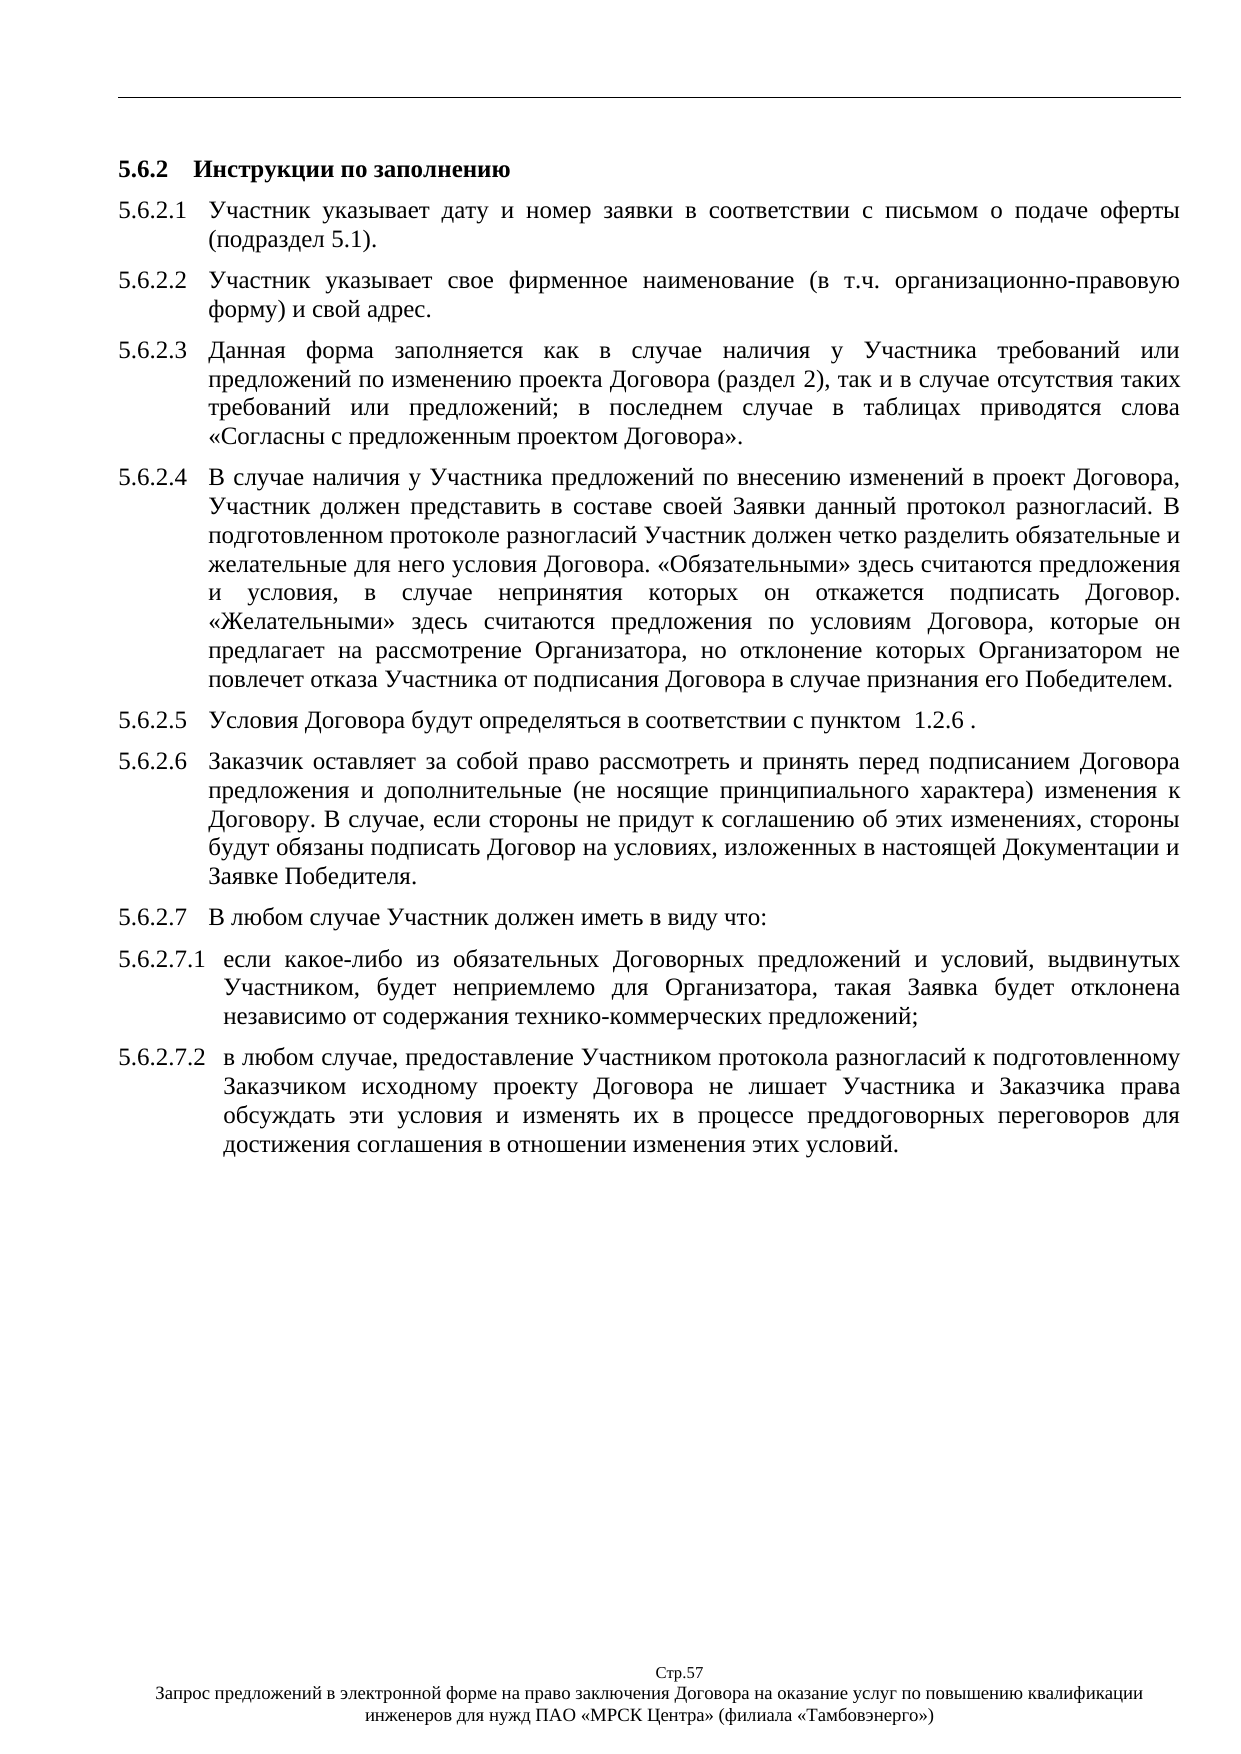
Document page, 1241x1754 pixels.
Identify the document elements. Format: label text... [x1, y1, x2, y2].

list Заказчик оставляет за собой право рассмотреть и принять перед подписанием Договора предложения и дополнительные (не носящие принципиального характера) изменения к Договору. В случае, если стороны не придут к соглашению об этих изменениях, стороны будут обязаны подписать Договор на условиях, изложенных в настоящей Документации и Заявке Победителя. [118, 746, 1181, 890]
list Условия Договора будут определяться в соответствии с пунктом 1.2.6 . [118, 705, 1181, 734]
list в любом случае, предоставление Участником протокола разногласий к подготовленному Заказчиком исходному проекту Договора не лишает Участника и Заказчика права обсуждать эти условия и изменять их в процессе преддоговорных переговоров для достижения соглашения в отношении изменения этих условий. [118, 1042, 1181, 1157]
list Участник указывает дату и номер заявки в соответствии с письмом о подаче оферты (подраздел 5.1). [118, 195, 1181, 252]
list В любом случае Участник должен иметь в виду что: [118, 902, 1181, 931]
list В случае наличия у Участника предложений по внесению изменений в проект Договора, Участник должен представить в составе своей Заявки данный протокол разногласий. В подготовленном протоколе разногласий Участник должен четко разделить обязательные и желательные для него условия Договора. «Обязательными» здесь считаются предложения и условия, в случае непринятия которых он откажется подписать Договор. «Желательными» здесь считаются предложения по условиям Договора, которые он предлагает на рассмотрение Организатора, но отклонение которых Организатором не повлечет отказа Участника от подписания Договора в случае признания его Победителем. [118, 462, 1181, 692]
list если какое-либо из обязательных Договорных предложений и условий, выдвинутых Участником, будет неприемлемо для Организатора, такая Заявка будет отклонена независимо от содержания технико-коммерческих предложений; [118, 944, 1181, 1030]
subtitle Инструкции по заполнению [118, 154, 1181, 182]
list Данная форма заполняется как в случае наличия у Участника требований или предложений по изменению проекта Договора (раздел 2), так и в случае отсутствия таких требований или предложений; в последнем случае в таблицах приводятся слова «Согласны с предложенным проектом Договора». [118, 335, 1181, 450]
list Участник указывает свое фирменное наименование (в т.ч. организационно-правовую форму) и свой адрес. [118, 265, 1181, 322]
